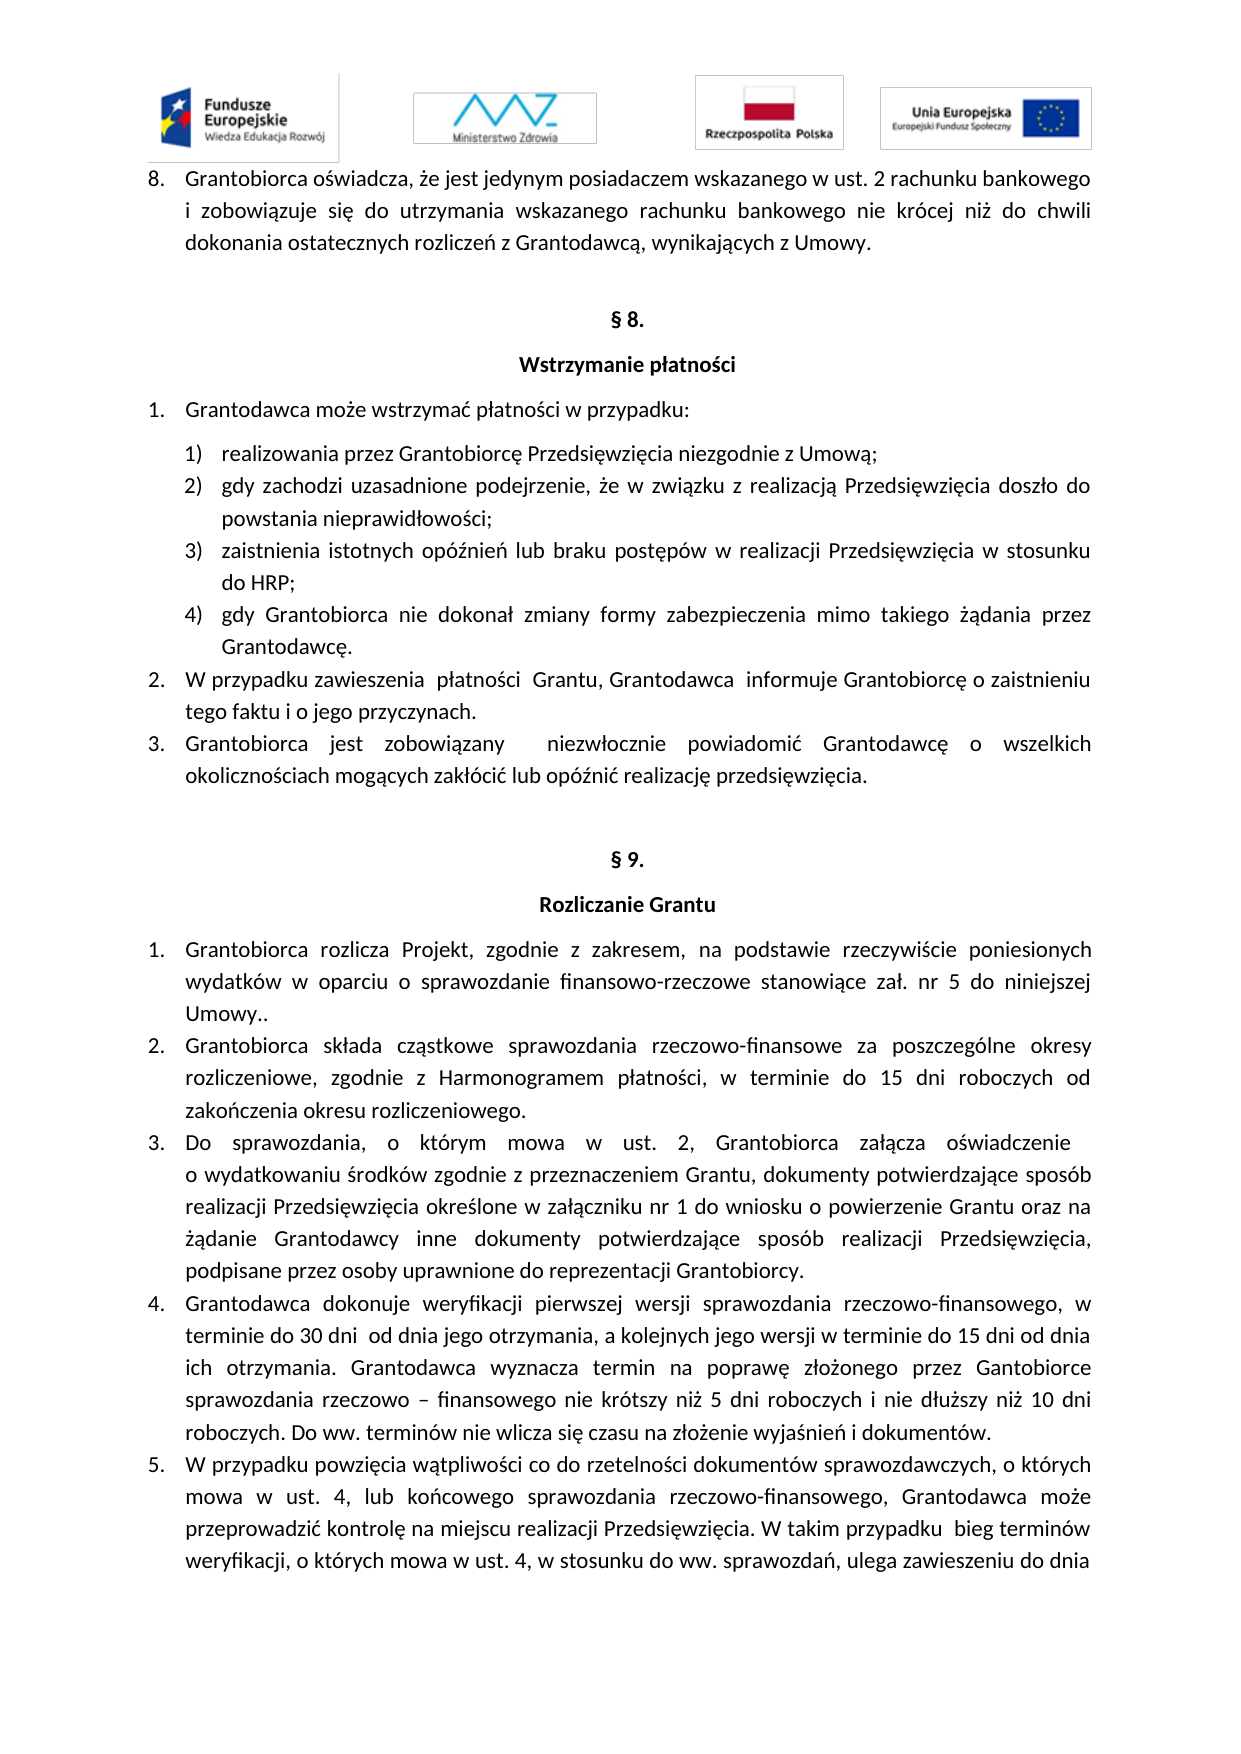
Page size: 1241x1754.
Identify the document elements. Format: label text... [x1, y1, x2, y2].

list Grantodawca dokonuje weryfikacji pierwszej wersji sprawozdania rzeczowo-finansowego, w terminie do 30 dni od dnia jego otrzymania, a kolejnych jego wersji w terminie do 15 dni od dnia ich otrzymania. Grantodawca wyznacza termin na poprawę złożonego przez Gantobiorce sprawozdania rzeczowo – finansowego nie krótszy niż 5 dni roboczych i nie dłuższy niż 10 dni roboczych. Do ww. terminów nie wlicza się czasu na złożenie wyjaśnień i dokumentów. [148, 1289, 1093, 1446]
text Wstrzymanie płatności [162, 350, 1093, 378]
list zaistnienia istotnych opóźnień lub braku postępów w realizacji Przedsięwzięcia w stosunku do HRP; [184, 536, 1093, 596]
text § 9. [162, 845, 1093, 873]
list Do sprawozdania, o którym mowa w ust. 2, Grantobiorca załącza oświadczenie o wydatkowaniu środków zgodnie z przeznaczeniem Grantu, dokumenty potwierdzające sposób realizacji Przedsięwzięcia określone w załączniku nr 1 do wniosku o powierzenie Grantu oraz na żądanie Grantodawcy inne dokumenty potwierdzające sposób realizacji Przedsięwzięcia, podpisane przez osoby uprawnione do reprezentacji Grantobiorcy. [148, 1128, 1093, 1285]
list Grantobiorca jest zobowiązany niezwłocznie powiadomić Grantodawcę o wszelkich okolicznościach mogących zakłócić lub opóźnić realizację przedsięwzięcia. [148, 729, 1093, 789]
picture [147, 73, 1093, 164]
list Grantobiorca oświadcza, że jest jedynym posiadaczem wskazanego w ust. 2 rachunku bankowego i zobowiązuje się do utrzymania wskazanego rachunku bankowego nie krócej niż do chwili dokonania ostatecznych rozliczeń z Grantodawcą, wynikających z Umowy. [148, 164, 1093, 256]
list realizowania przez Grantobiorcę Przedsięwzięcia niezgodnie z Umową; [184, 439, 1093, 467]
list gdy zachodzi uzasadnione podejrzenie, że w związku z realizacją Przedsięwzięcia doszło do powstania nieprawidłowości; [184, 472, 1093, 532]
text § 8. [162, 305, 1093, 333]
list W przypadku zawieszenia płatności Grantu, Grantodawca informuje Grantobiorcę o zaistnieniu tego faktu i o jego przyczynach. [148, 665, 1093, 725]
list Grantobiorca składa cząstkowe sprawozdania rzeczowo-finansowe za poszczególne okresy rozliczeniowe, zgodnie z Harmonogramem płatności, w terminie do 15 dni roboczych od zakończenia okresu rozliczeniowego. [148, 1031, 1093, 1124]
list Grantobiorca rozlicza Projekt, zgodnie z zakresem, na podstawie rzeczywiście poniesionych wydatków w oparciu o sprawozdanie finansowo-rzeczowe stanowiące zał. nr 5 do niniejszej Umowy.. [148, 935, 1093, 1027]
list Grantodawca może wstrzymać płatności w przypadku: [148, 395, 1093, 423]
text Rozliczanie Grantu [162, 890, 1093, 918]
list gdy Grantobiorca nie dokonał zmiany formy zabezpieczenia mimo takiego żądania przez Grantodawcę. [184, 600, 1093, 661]
